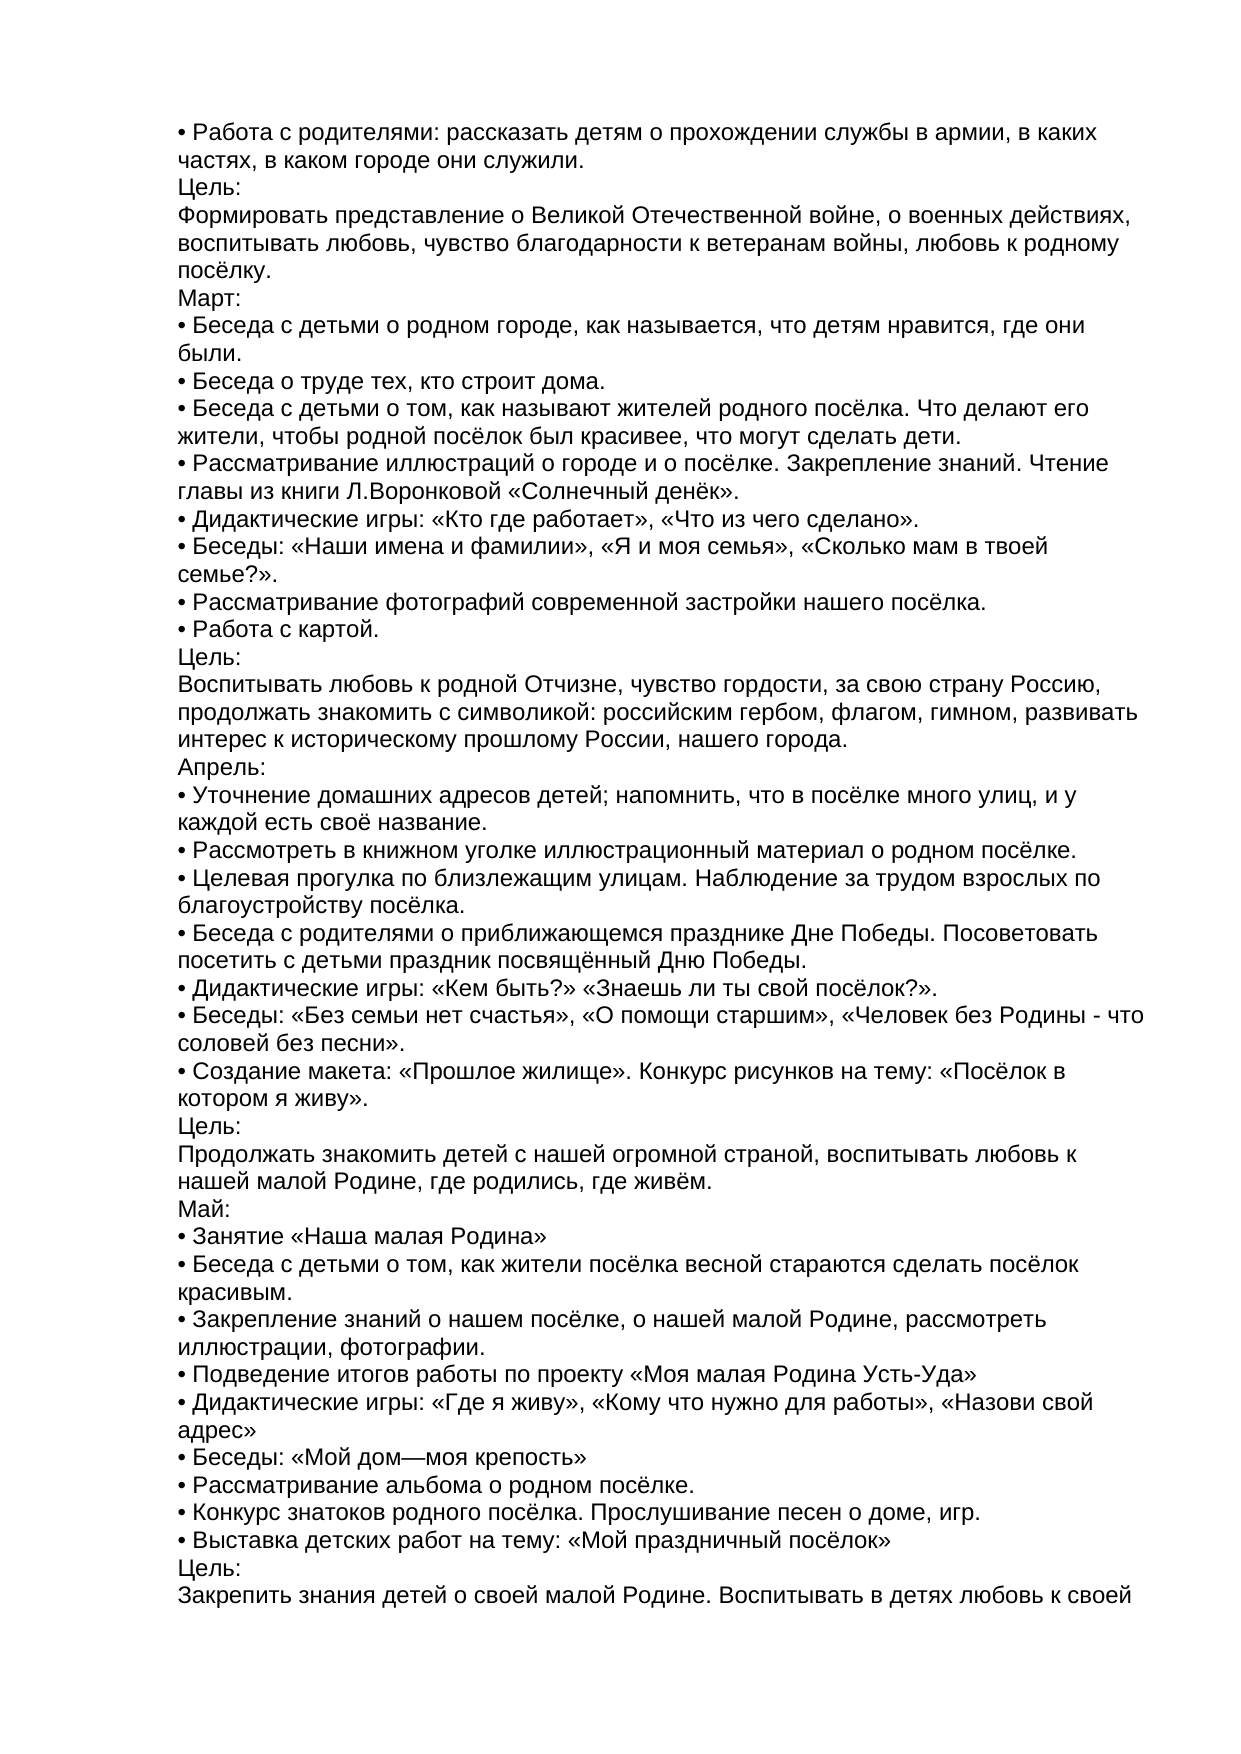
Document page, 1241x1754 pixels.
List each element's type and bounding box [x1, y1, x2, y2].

text [177, 118, 1152, 1609]
